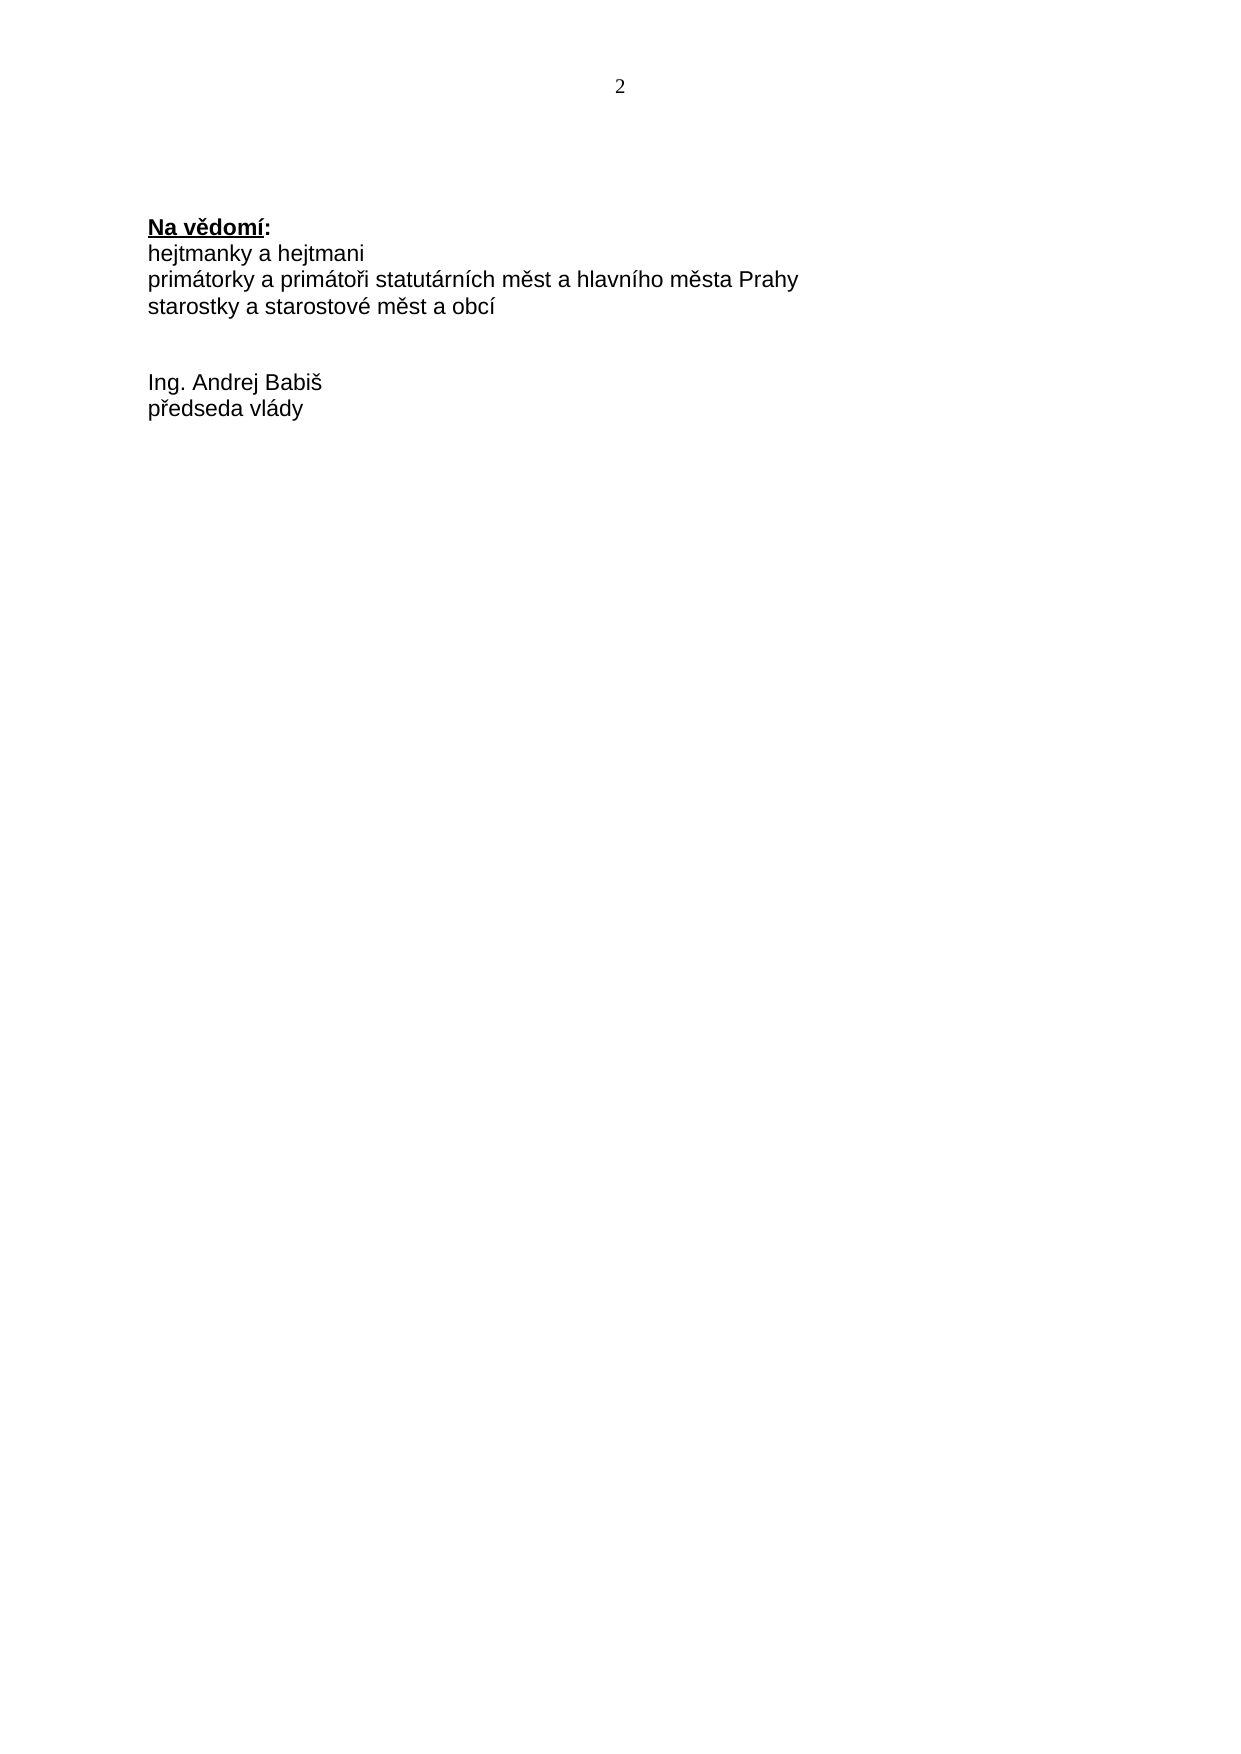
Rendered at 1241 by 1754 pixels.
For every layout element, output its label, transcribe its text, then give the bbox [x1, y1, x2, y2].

text Na vědomí: [148, 213, 1092, 240]
text starostky a starostové měst a obcí [148, 293, 1092, 319]
text primátorky a primátoři statutárních měst a hlavního města Prahy [148, 266, 1092, 293]
text předseda vlády [148, 395, 1092, 422]
text Ing. Andrej Babiš [148, 369, 1092, 395]
text hejtmanky a hejtmani [148, 240, 1092, 266]
